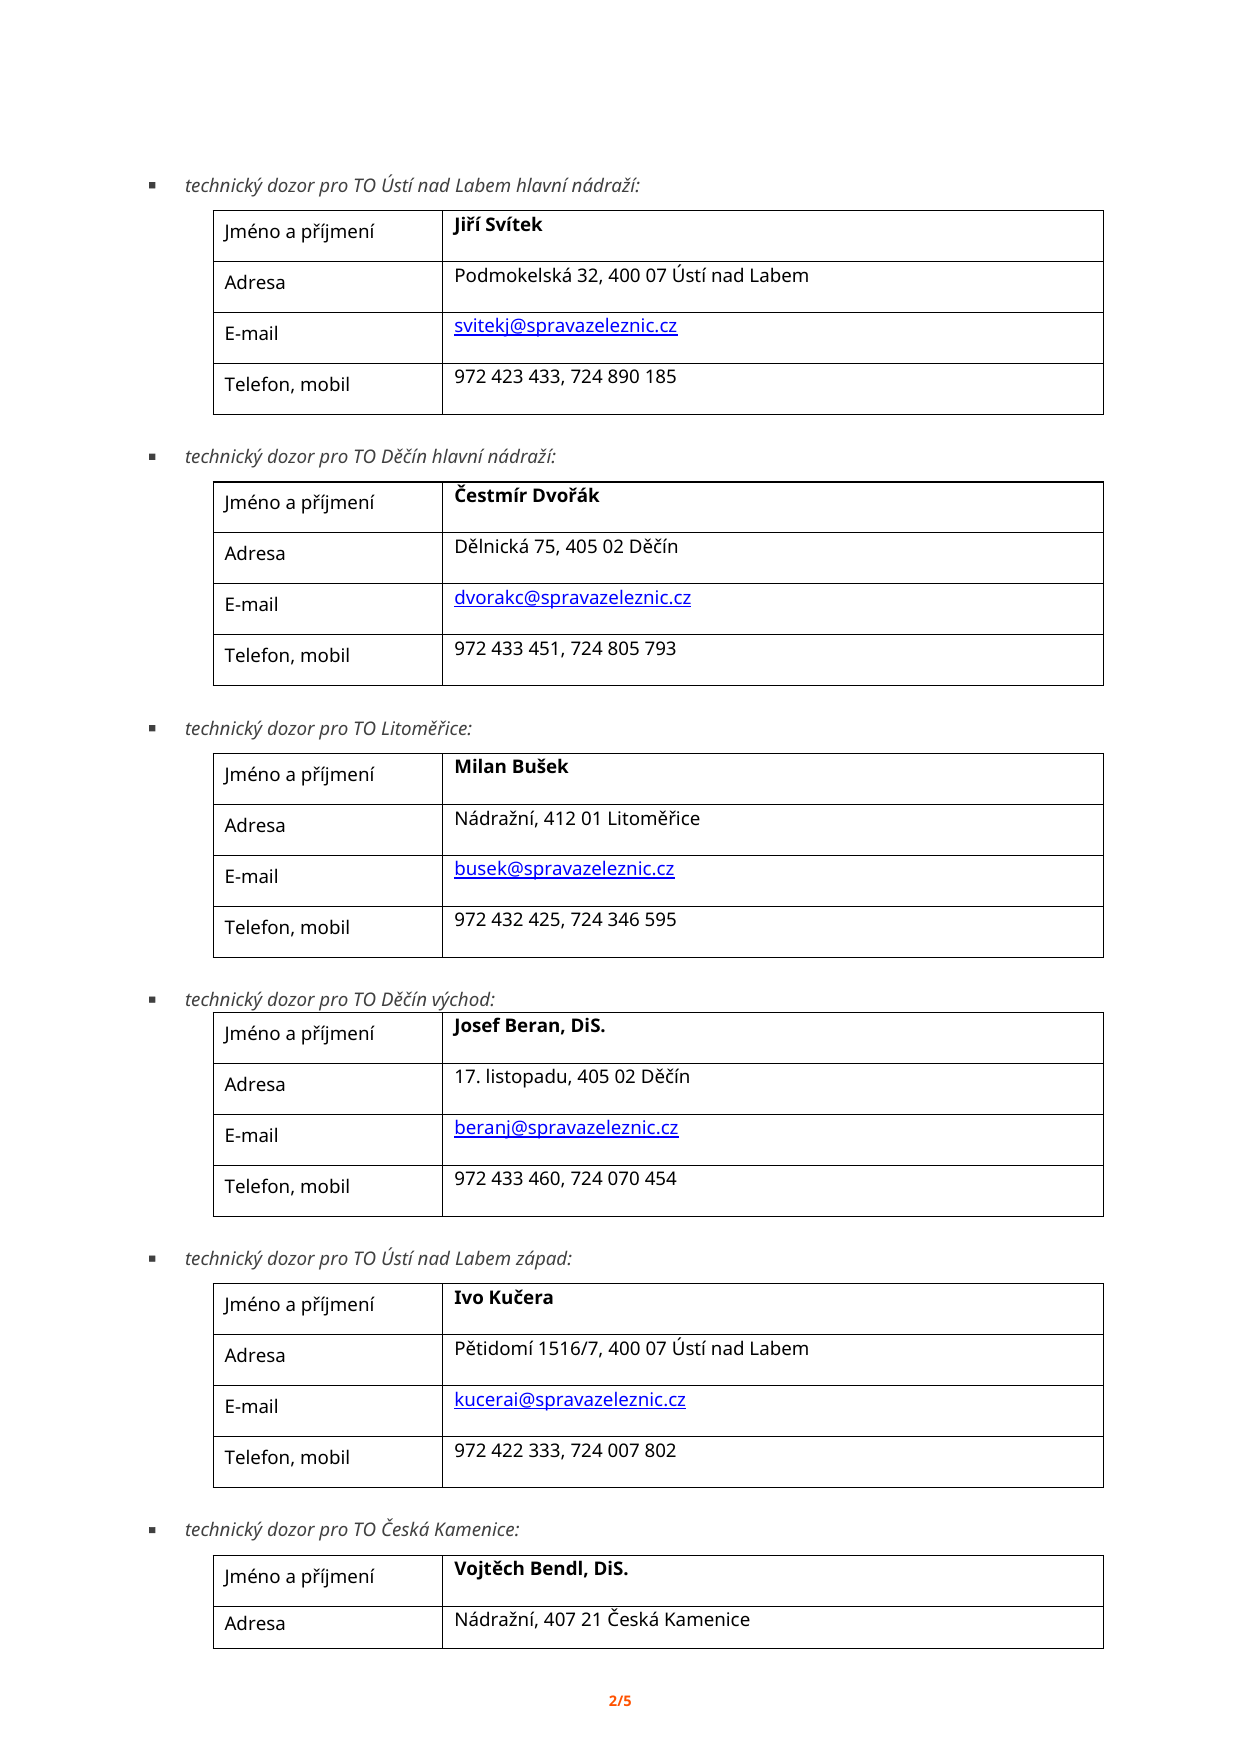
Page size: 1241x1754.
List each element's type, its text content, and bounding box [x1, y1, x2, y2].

table_cell Telefon, mobil [214, 364, 442, 414]
table_cell 972 432 425, 724 346 595 [443, 907, 1103, 957]
table_header Josef Beran, DiS. [443, 1013, 1103, 1063]
table_header Jméno a příjmení [214, 754, 442, 804]
table_cell Adresa [214, 1335, 442, 1385]
list technický dozor pro TO Děčín východ: [148, 983, 1093, 1012]
table_cell 972 422 333, 724 007 802 [443, 1437, 1103, 1487]
table_cell Nádražní, 412 01 Litoměřice [443, 805, 1103, 855]
table_cell dvorakc@spravazeleznic.cz [443, 584, 1103, 634]
table_cell Telefon, mobil [214, 907, 442, 957]
list technický dozor pro TO Litoměřice: [148, 711, 1093, 740]
table_cell Podmokelská 32, 400 07 Ústí nad Labem [443, 262, 1103, 312]
table_cell Telefon, mobil [214, 1166, 442, 1216]
table_cell 17. listopadu, 405 02 Děčín [443, 1064, 1103, 1114]
table_cell E-mail [214, 313, 442, 363]
table_cell kucerai@spravazeleznic.cz [443, 1386, 1103, 1436]
table_cell busek@spravazeleznic.cz [443, 856, 1103, 906]
table_header Jméno a příjmení [214, 1013, 442, 1063]
table_cell 972 433 460, 724 070 454 [443, 1166, 1103, 1216]
table_cell E-mail [214, 584, 442, 634]
table_cell 972 423 433, 724 890 185 [443, 364, 1103, 414]
table_cell Telefon, mobil [214, 1437, 442, 1487]
table_cell Adresa [214, 1607, 442, 1648]
table_header Ivo Kučera [443, 1284, 1103, 1334]
table_header Milan Bušek [443, 754, 1103, 804]
table_cell Adresa [214, 262, 442, 312]
list technický dozor pro TO Děčín hlavní nádraží: [148, 440, 1093, 469]
table_header Jiří Svítek [443, 211, 1103, 261]
table_cell E-mail [214, 1386, 442, 1436]
table_cell E-mail [214, 856, 442, 906]
table_header Čestmír Dvořák [443, 483, 1103, 532]
table_cell E-mail [214, 1115, 442, 1164]
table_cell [443, 1607, 1103, 1648]
table_cell beranj@spravazeleznic.cz [443, 1115, 1103, 1164]
table_header Jméno a příjmení [214, 211, 442, 261]
table_cell svitekj@spravazeleznic.cz [443, 313, 1103, 363]
table_cell Adresa [214, 1064, 442, 1114]
list technický dozor pro TO Česká Kamenice: [148, 1513, 1093, 1542]
table_cell Adresa [214, 533, 442, 583]
table_cell Pětidomí 1516/7, 400 07 Ústí nad Labem [443, 1335, 1103, 1385]
list technický dozor pro TO Ústí nad Labem hlavní nádraží: [148, 168, 1093, 197]
list technický dozor pro TO Ústí nad Labem západ: [148, 1242, 1093, 1271]
table_header Jméno a příjmení [214, 1284, 442, 1334]
table_cell Telefon, mobil [214, 635, 442, 685]
table_header Jméno a příjmení [214, 483, 442, 532]
table_header Vojtěch Bendl, DiS. [443, 1556, 1103, 1606]
table_cell Adresa [214, 805, 442, 855]
table_cell 972 433 451, 724 805 793 [443, 635, 1103, 685]
table_header Jméno a příjmení [214, 1556, 442, 1606]
table_cell Dělnická 75, 405 02 Děčín [443, 533, 1103, 583]
